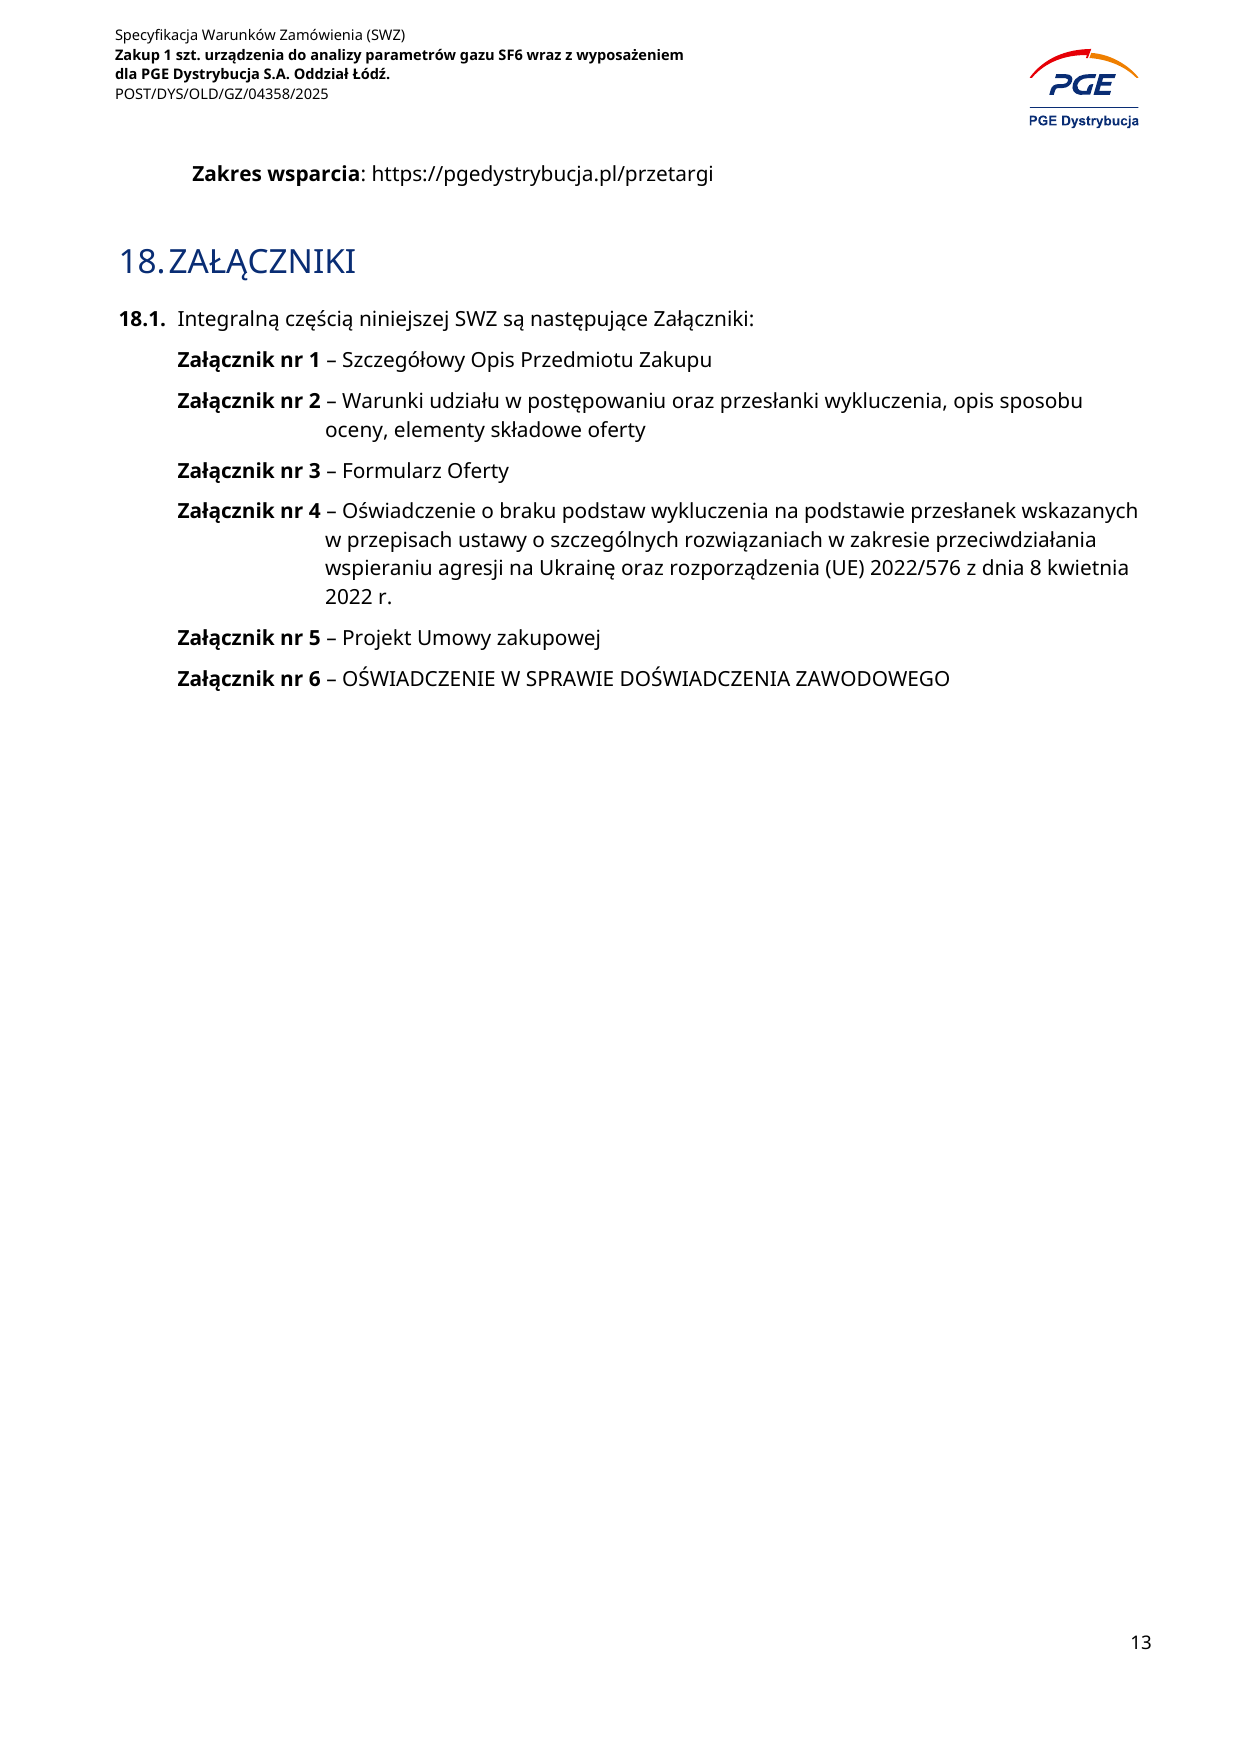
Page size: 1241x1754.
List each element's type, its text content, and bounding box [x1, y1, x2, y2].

list Zakres wsparcia: https://pgedystrybucja.pl/przetargi [192, 159, 1152, 187]
text Załącznik nr 5 – Projekt Umowy zakupowej [118, 623, 1152, 651]
text Załącznik nr 4 – Oświadczenie o braku podstaw wykluczenia na podstawie przesłanek wskazanych w przepisach ustawy o szczególnych rozwiązaniach w zakresie przeciwdziałania wspieraniu agresji na Ukrainę oraz rozporządzenia (UE) 2022/576 z dnia 8 kwietnia 2022 r. [177, 497, 1152, 610]
text Załącznik nr 6 – OŚWIADCZENIE W SPRAWIE DOŚWIADCZENIA ZAWODOWEGO [177, 664, 1152, 692]
subtitle ZAŁĄCZNIKI [118, 237, 1152, 283]
list 18.1. Integralną częścią niniejszej SWZ są następujące Załączniki: [118, 304, 1152, 333]
text Załącznik nr 3 – Formularz Oferty [118, 456, 1152, 484]
text Załącznik nr 2 – Warunki udziału w postępowaniu oraz przesłanki wykluczenia, opis sposobu oceny, elementy składowe oferty [177, 386, 1152, 443]
text Załącznik nr 1 – Szczegółowy Opis Przedmiotu Zakupu [118, 345, 1152, 374]
